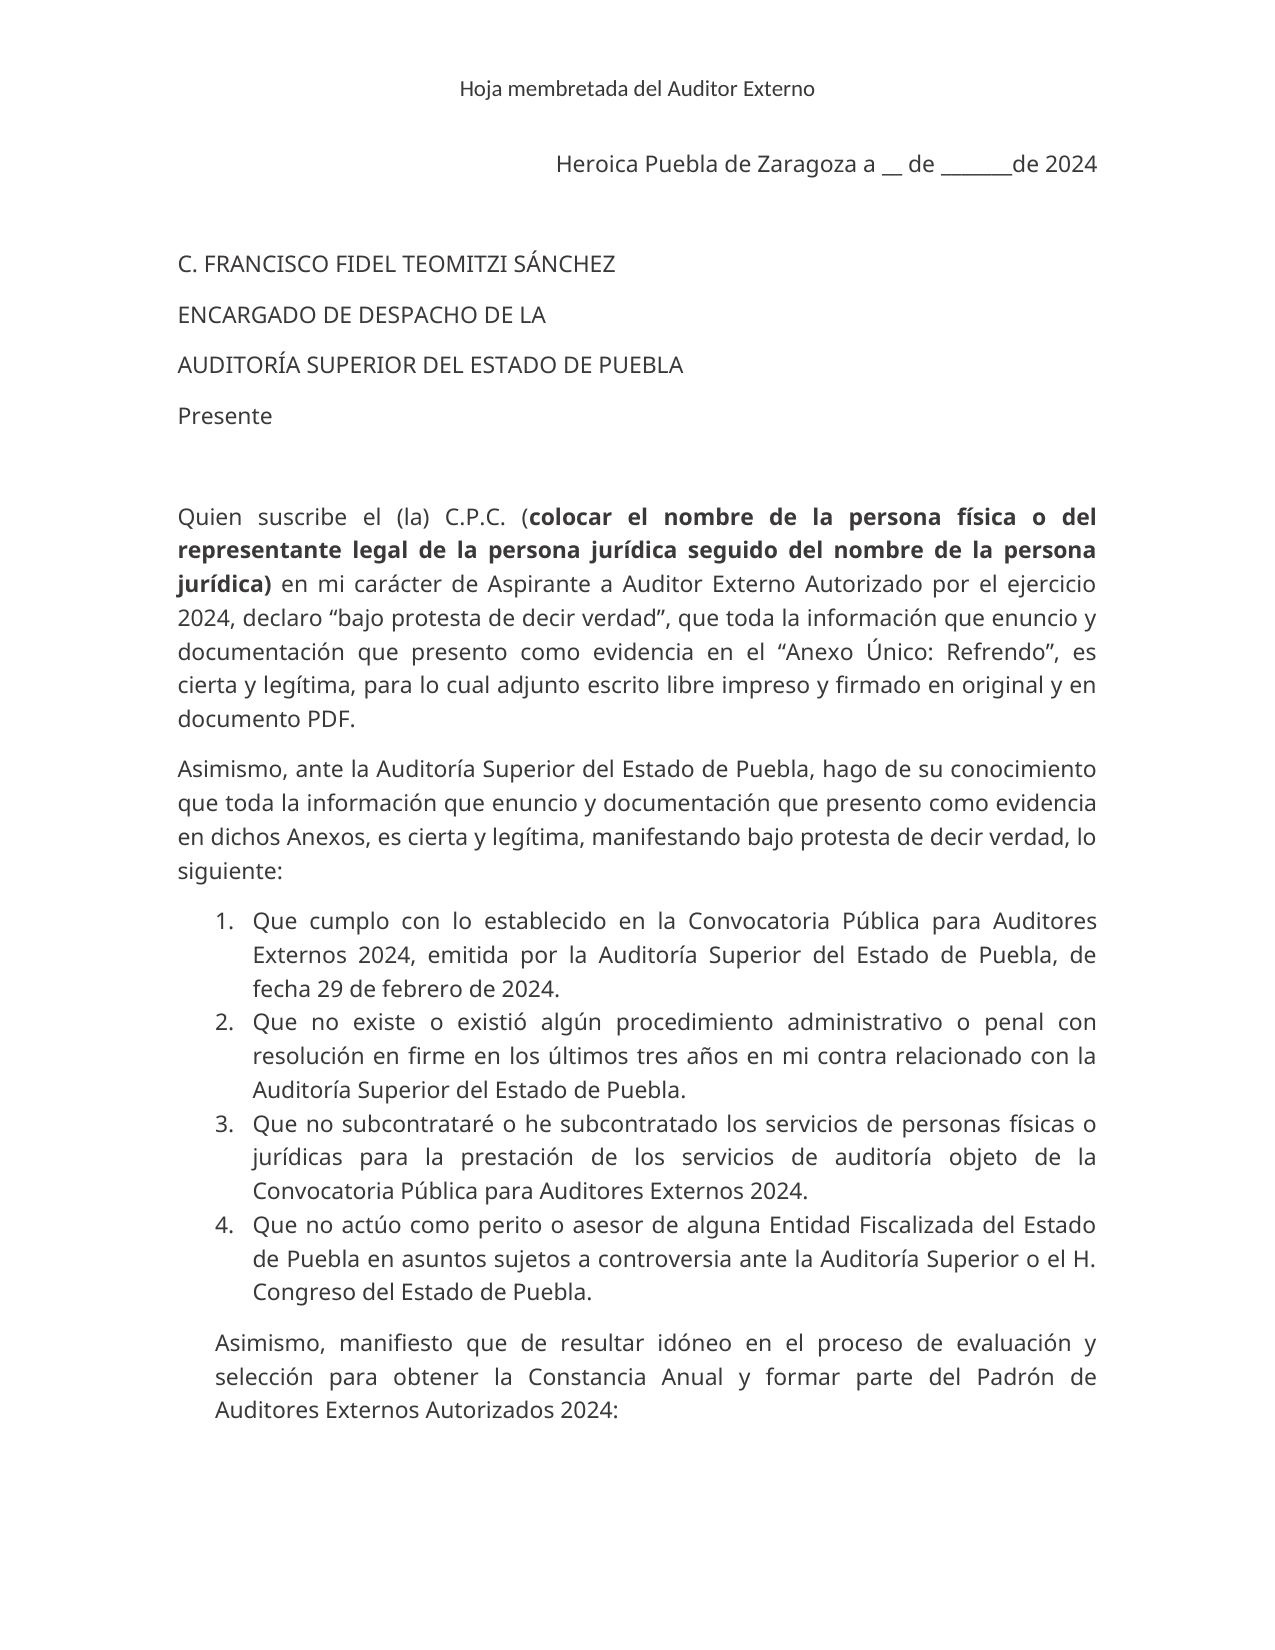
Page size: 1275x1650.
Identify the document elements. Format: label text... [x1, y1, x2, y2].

list Que no existe o existió algún procedimiento administrativo o penal con resolución en firme en los últimos tres años en mi contra relacionado con la Auditoría Superior del Estado de Puebla. [215, 1006, 1098, 1105]
text Presente [177, 400, 1098, 431]
text ENCARGADO DE DESPACHO DE LA [177, 299, 1098, 330]
text Quien suscribe el (la) C.P.C. (colocar el nombre de la persona física o del representante legal de la persona jurídica seguido del nombre de la persona jurídica) en mi carácter de Aspirante a Auditor Externo Autorizado por el ejercicio 2024, declaro “bajo protesta de decir verdad”, que toda la información que enuncio y documentación que presento como evidencia en el “Anexo Único: Refrendo”, es cierta y legítima, para lo cual adjunto escrito libre impreso y firmado en original y en documento PDF. [177, 501, 1098, 734]
text Heroica Puebla de Zaragoza a __ de _______de 2024 [177, 148, 1098, 179]
text AUDITORÍA SUPERIOR DEL ESTADO DE PUEBLA [177, 349, 1098, 381]
text Asimismo, manifiesto que de resultar idóneo en el proceso de evaluación y selección para obtener la Constancia Anual y formar parte del Padrón de Auditores Externos Autorizados 2024: [215, 1327, 1098, 1426]
text C. FRANCISCO FIDEL TEOMITZI SÁNCHEZ [177, 248, 1098, 280]
list Que no actúo como perito o asesor de alguna Entidad Fiscalizada del Estado de Puebla en asuntos sujetos a controversia ante la Auditoría Superior o el H. Congreso del Estado de Puebla. [215, 1209, 1098, 1308]
list Que cumplo con lo establecido en la Convocatoria Pública para Auditores Externos 2024, emitida por la Auditoría Superior del Estado de Puebla, de fecha 29 de febrero de 2024. [215, 905, 1098, 1004]
text Asimismo, ante la Auditoría Superior del Estado de Puebla, hago de su conocimiento que toda la información que enuncio y documentación que presento como evidencia en dichos Anexos, es cierta y legítima, manifestando bajo protesta de decir verdad, lo siguiente: [177, 753, 1098, 886]
list Que no subcontrataré o he subcontratado los servicios de personas físicas o jurídicas para la prestación de los servicios de auditoría objeto de la Convocatoria Pública para Auditores Externos 2024. [215, 1108, 1098, 1206]
